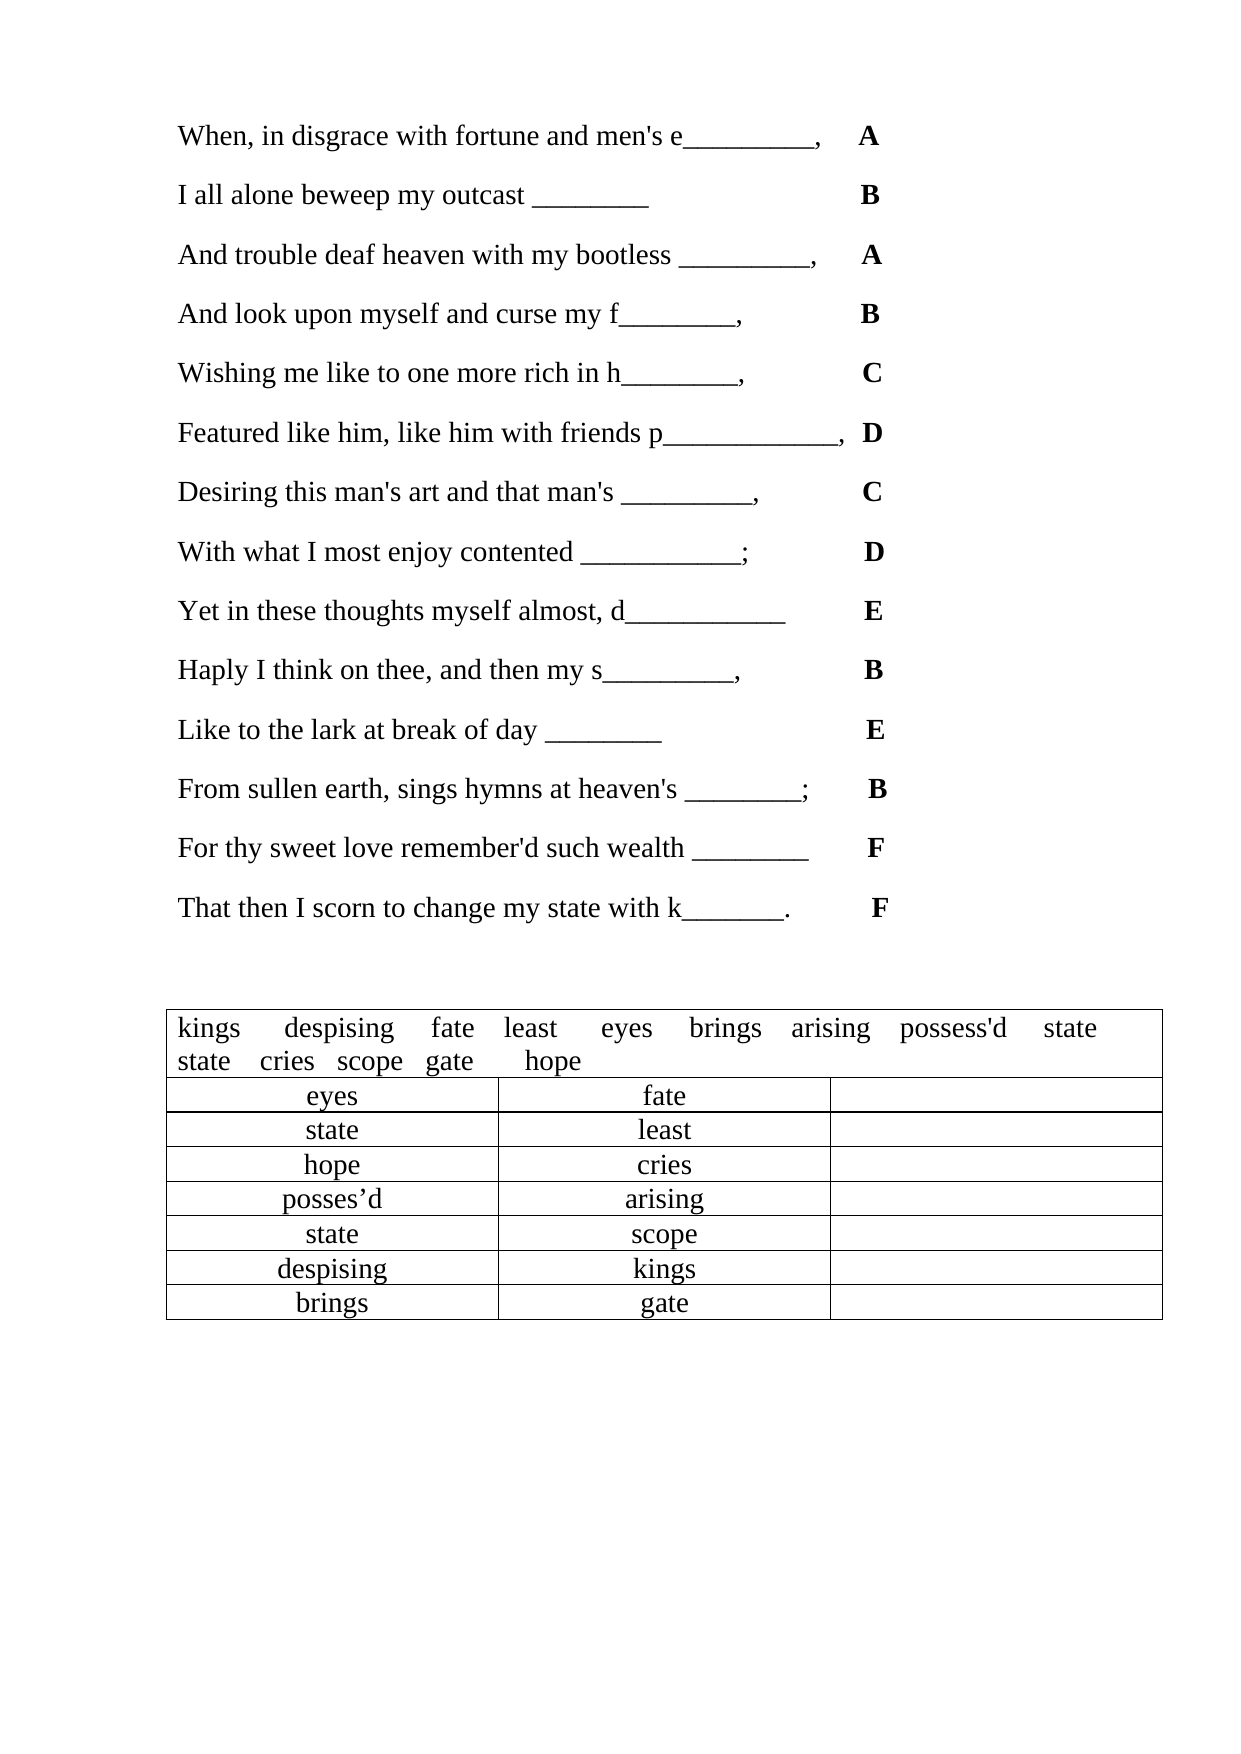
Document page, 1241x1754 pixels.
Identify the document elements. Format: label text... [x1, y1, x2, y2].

text I all alone beweep my outcast ________ B [177, 177, 1152, 211]
text Wishing me like to one more rich in h________, C [177, 356, 1152, 389]
table_cell [831, 1182, 1162, 1215]
table_cell [831, 1216, 1162, 1250]
text Yet in these thoughts myself almost, d___________ E [177, 593, 1152, 627]
table_cell kings [499, 1251, 830, 1284]
table_cell hope [167, 1147, 498, 1181]
text Haply I think on thee, and then my s_________, B [177, 652, 1152, 686]
table_cell fate [499, 1078, 830, 1111]
table_cell [831, 1113, 1162, 1146]
table_cell state [167, 1113, 498, 1146]
table_cell brings [167, 1285, 498, 1319]
table_cell least [499, 1113, 830, 1146]
table_cell scope [499, 1216, 830, 1250]
table_cell [831, 1251, 1162, 1284]
table_cell state [167, 1216, 498, 1250]
text From sullen earth, sings hymns at heaven's ________; B [177, 771, 1152, 805]
text And look upon myself and curse my f________, B [177, 296, 1152, 330]
table_cell [831, 1078, 1162, 1111]
text Featured like him, like him with friends p____________, D [177, 415, 1152, 448]
text With what I most enjoy contented ___________; D [177, 534, 1152, 567]
text That then I scorn to change my state with k_______. F [177, 890, 1152, 923]
text For thy sweet love remember'd such wealth ________ F [177, 831, 1152, 864]
text When, in disgrace with fortune and men's e_________, A [177, 118, 1152, 152]
text Like to the lark at break of day ________ E [177, 712, 1152, 745]
table_cell arising [499, 1182, 830, 1215]
text And trouble deaf heaven with my bootless _________, A [177, 237, 1152, 270]
table_cell eyes [167, 1078, 498, 1111]
table_cell posses’d [167, 1182, 498, 1215]
table_cell gate [499, 1285, 830, 1319]
table_cell [831, 1147, 1162, 1181]
table_cell despising [167, 1251, 498, 1284]
table_cell cries [499, 1147, 830, 1181]
text Desiring this man's art and that man's _________, C [177, 474, 1152, 508]
table_cell [831, 1285, 1162, 1319]
table_header kings despising fate least eyes brings arising possess'd state state cries scope gate hope [167, 1010, 1162, 1077]
